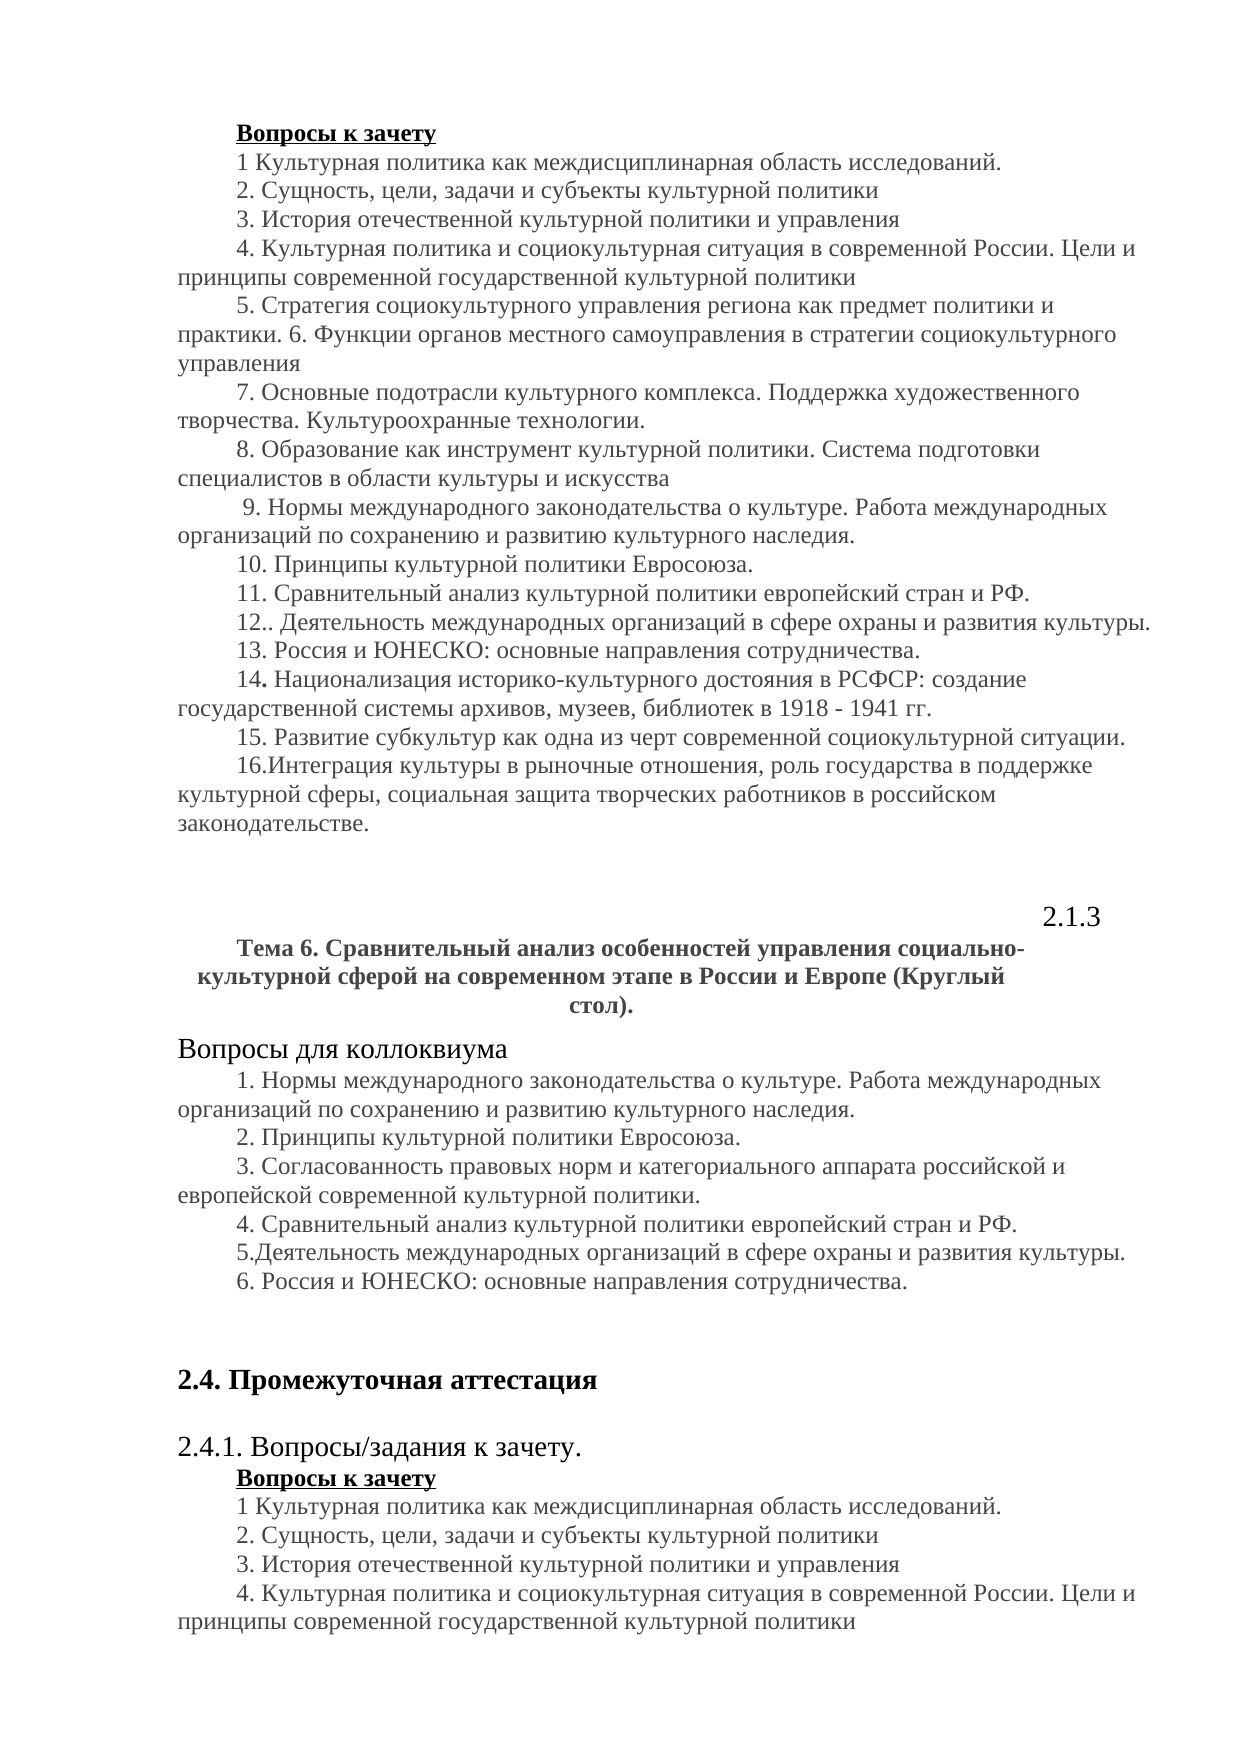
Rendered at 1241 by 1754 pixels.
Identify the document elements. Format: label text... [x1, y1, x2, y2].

text 12.. Деятельность международных организаций в сфере охраны и развития культуры. [177, 607, 1152, 636]
text 2. Сущность, цели, задачи и субъекты культурной политики [177, 1520, 1152, 1549]
text 3. Согласованность правовых норм и категориального аппарата российской и европейской современной культурной политики. [177, 1151, 1152, 1209]
text 3. История отечественной культурной политики и управления [177, 1549, 1152, 1578]
text 1. Нормы международного законодательства о культуре. Работа международных организаций по сохранению и развитию культурного наследия. [177, 1065, 1152, 1122]
text 1 Культурная политика как междисциплинарная область исследований. [177, 1491, 1152, 1520]
text 9. Нормы международного законодательства о культуре. Работа международных организаций по сохранению и развитию культурного наследия. [177, 492, 1152, 549]
text 4. Культурная политика и социокультурная ситуация в современной России. Цели и принципы современной государственной культурной политики [177, 233, 1152, 291]
text 5. Стратегия социокультурного управления региона как предмет политики и практики. 6. Функции органов местного самоуправления в стратегии социокультурного управления [177, 291, 1152, 377]
text 3. История отечественной культурной политики и управления [177, 204, 1152, 233]
text 4. Сравнительный анализ культурной политики европейский стран и РФ. [177, 1209, 1152, 1237]
text Вопросы к зачету [177, 118, 1152, 147]
text 7. Основные подотрасли культурного комплекса. Поддержка художественного творчества. Культуроохранные технологии. [177, 377, 1152, 434]
text 1 Культурная политика как междисциплинарная область исследований. [177, 147, 1152, 176]
text Тема 6. Сравнительный анализ особенностей управления социально-культурной сферой на современном этапе в России и Европе (Круглый стол). [177, 933, 1025, 1019]
text 10. Принципы культурной политики Евросоюза. [177, 549, 1152, 578]
text 2. Сущность, цели, задачи и субъекты культурной политики [177, 176, 1152, 204]
text 11. Сравнительный анализ культурной политики европейский стран и РФ. [177, 578, 1152, 607]
text 13. Россия и ЮНЕСКО: основные направления сотрудничества. [177, 636, 1152, 664]
text 2.4. Промежуточная аттестация [177, 1362, 1152, 1396]
text 4. Культурная политика и социокультурная ситуация в современной России. Цели и принципы современной государственной культурной политики [177, 1578, 1152, 1635]
text 5.Деятельность международных организаций в сфере охраны и развития культуры. [177, 1237, 1152, 1266]
text Вопросы к зачету [177, 1463, 1152, 1491]
text 2.1.3 Вопросы для коллоквиума [177, 899, 1152, 1065]
text 14. Национализация историко-культурного достояния в РСФСР: создание государственной системы архивов, музеев, библиотек в 1918 - 1941 гг. [177, 664, 1152, 722]
text 2.4.1. Вопросы/задания к зачету. [177, 1429, 1152, 1463]
text 2. Принципы культурной политики Евросоюза. [177, 1122, 1152, 1151]
text 6. Россия и ЮНЕСКО: основные направления сотрудничества. [177, 1266, 1152, 1295]
text 15. Развитие субкультур как одна из черт современной социокультурной ситуации. [177, 722, 1152, 751]
text 8. Образование как инструмент культурной политики. Система подготовки специалистов в области культуры и искусства [177, 434, 1152, 492]
text 16.Интеграция культуры в рыночные отношения, роль государства в поддержке культурной сферы, социальная защита творческих работников в российском законодательстве. [177, 751, 1152, 837]
